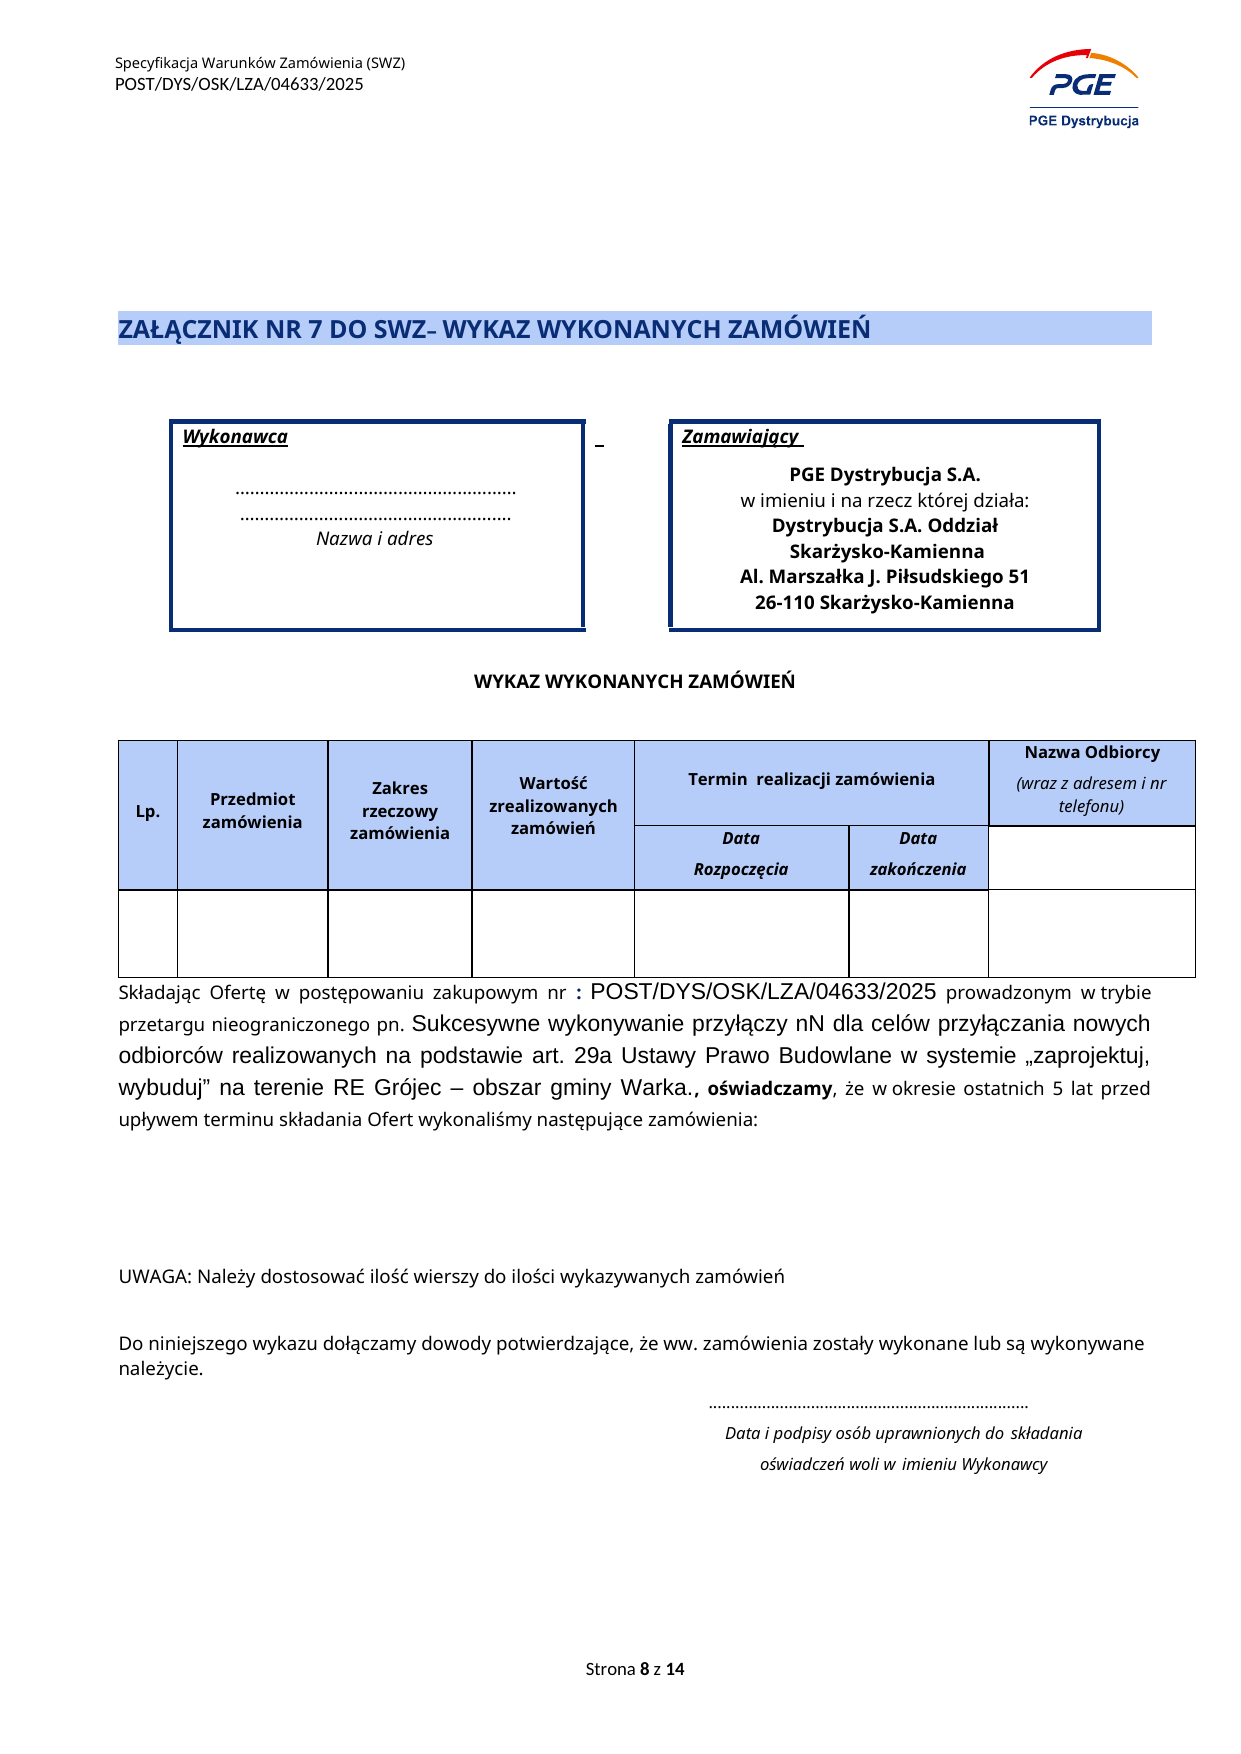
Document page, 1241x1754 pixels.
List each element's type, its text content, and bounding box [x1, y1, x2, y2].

table_header Nazwa Odbiorcy (wraz z adresem i nr telefonu) [990, 741, 1195, 825]
table_cell [989, 890, 1195, 977]
table_header Termin realizacji zamówienia [635, 741, 988, 825]
table_cell [119, 891, 177, 977]
table_header Zakres rzeczowy zamówienia [329, 741, 471, 889]
table_cell [850, 891, 988, 977]
table_header Lp. [119, 741, 177, 889]
text Data i podpisy osób uprawnionych do składania [664, 1422, 1144, 1444]
table_header Przedmiot zamówienia [178, 741, 327, 889]
table_header [585, 419, 669, 627]
text Składając Ofertę w postępowaniu zakupowym nr : prowadzonym w trybie przetargu nieograniczonego pn. , oświadczamy, że w okresie ostatnich 5 lat przed upływem terminu składania Ofert wykonaliśmy następujące zamówienia: [118, 978, 1152, 1131]
table_cell [178, 891, 327, 977]
text ........................................................................ [118, 1388, 1240, 1413]
text WYKAZ WYKONANYCH ZAMÓWIEŃ [118, 669, 1152, 694]
text Do niniejszego wykazu dołączamy dowody potwierdzające, że ww. zamówienia zostały wykonane lub są wykonywane należycie. [118, 1330, 1167, 1380]
table_header Wartość zrealizowanych zamówień [473, 741, 634, 889]
table_cell [329, 891, 471, 977]
table_cell [473, 891, 634, 977]
text UWAGA: Należy dostosować ilość wierszy do ilości wykazywanych zamówień [118, 1263, 1240, 1288]
text oświadczeń woli w imieniu Wykonawcy [664, 1453, 1144, 1476]
table_cell [989, 827, 1195, 889]
table_cell [635, 891, 848, 977]
subtitle ZAŁĄCZNIK NR 7 DO SWZ– WYKAZ WYKONANYCH ZAMÓWIEŃ [118, 311, 1152, 345]
table_header Wykonawca ………………………………………………… ………………………………………………. Nazwa i adres [173, 424, 581, 627]
table_cell Data Rozpoczęcia [635, 826, 848, 889]
table_cell Data zakończenia [850, 826, 988, 889]
table_header Zamawiający PGE Dystrybucja S.A. w imieniu i na rzecz której działa: Dystrybucja S.A. Oddział Skarżysko-Kamienna Al. Marszałka J. Piłsudskiego 51 26-110 Skarżysko-Kamienna [673, 424, 1097, 627]
